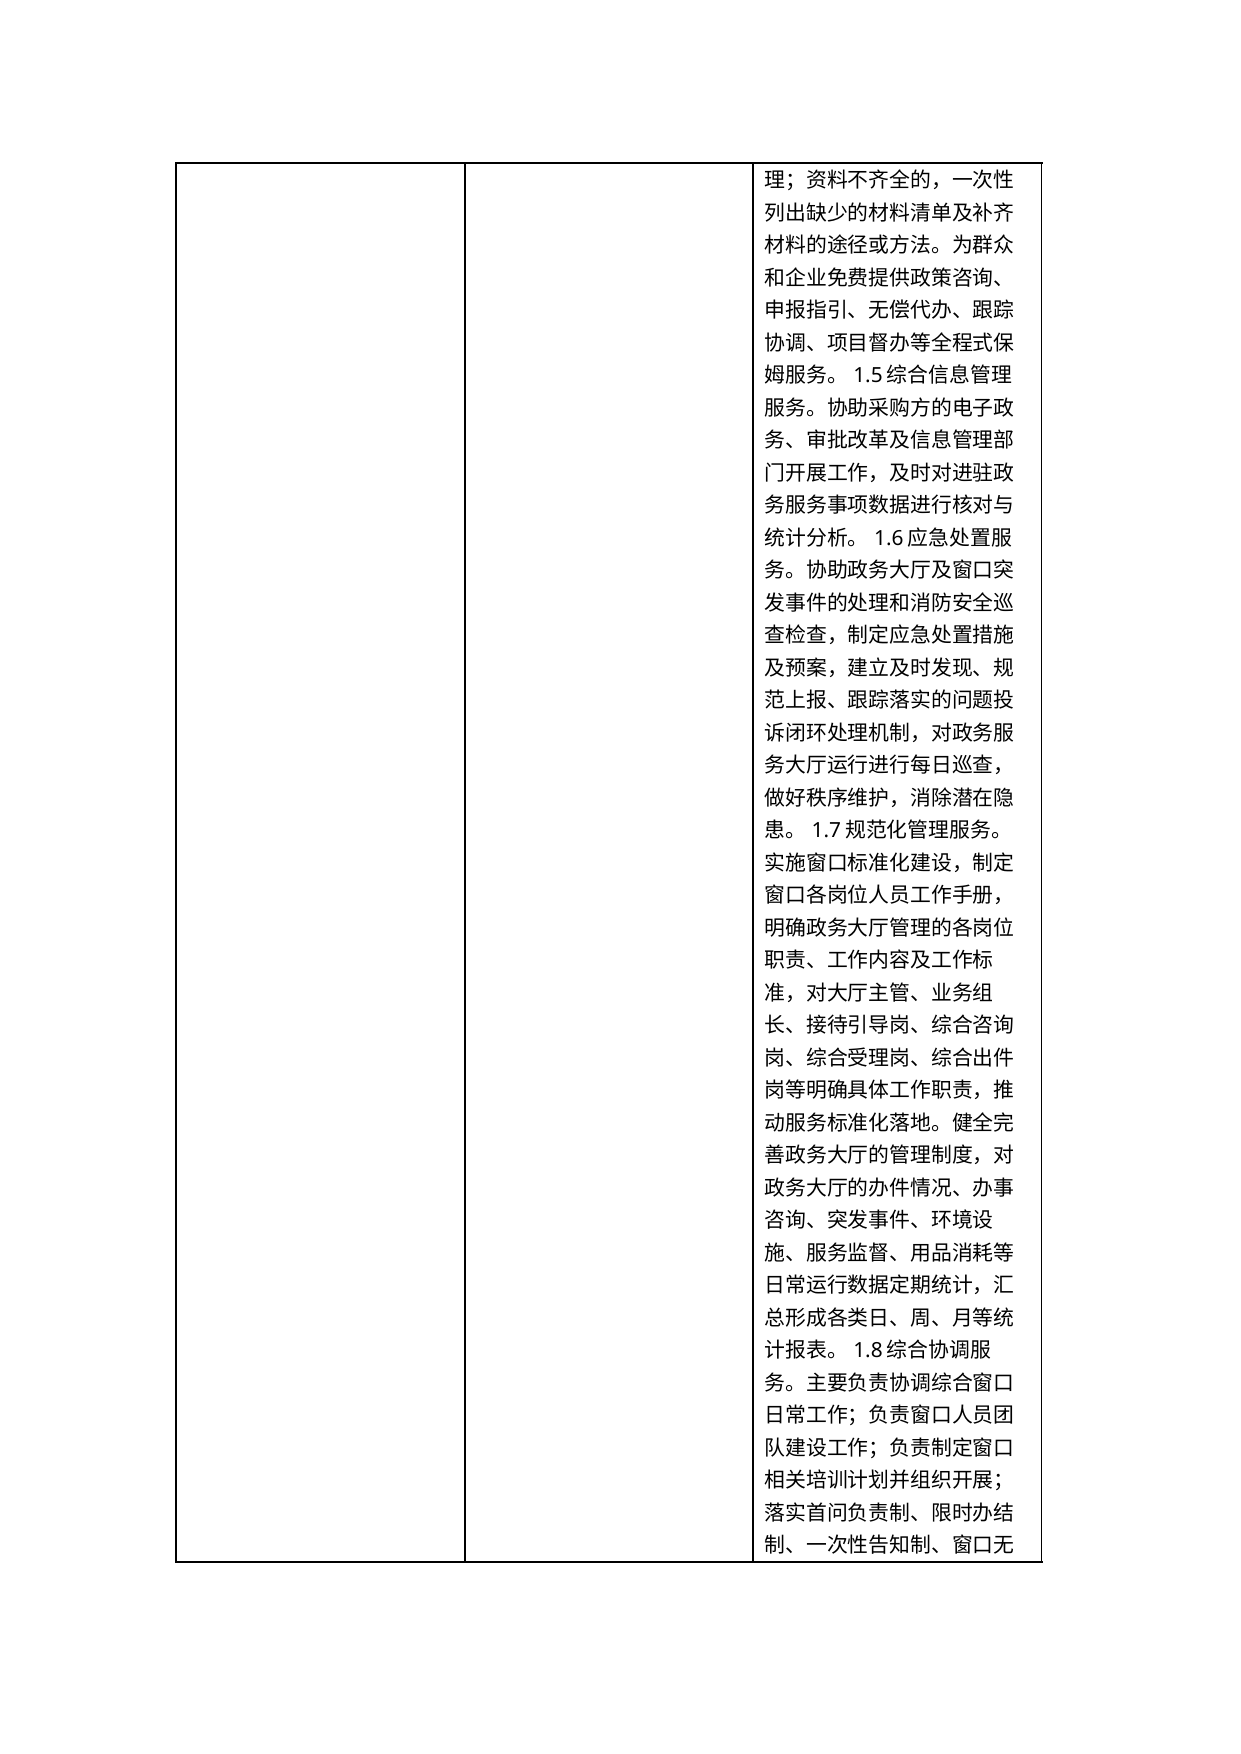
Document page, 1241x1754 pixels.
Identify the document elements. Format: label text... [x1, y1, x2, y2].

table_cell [754, 164, 1041, 1561]
table_cell 1 [177, 164, 464, 1561]
table_cell [466, 164, 752, 1561]
